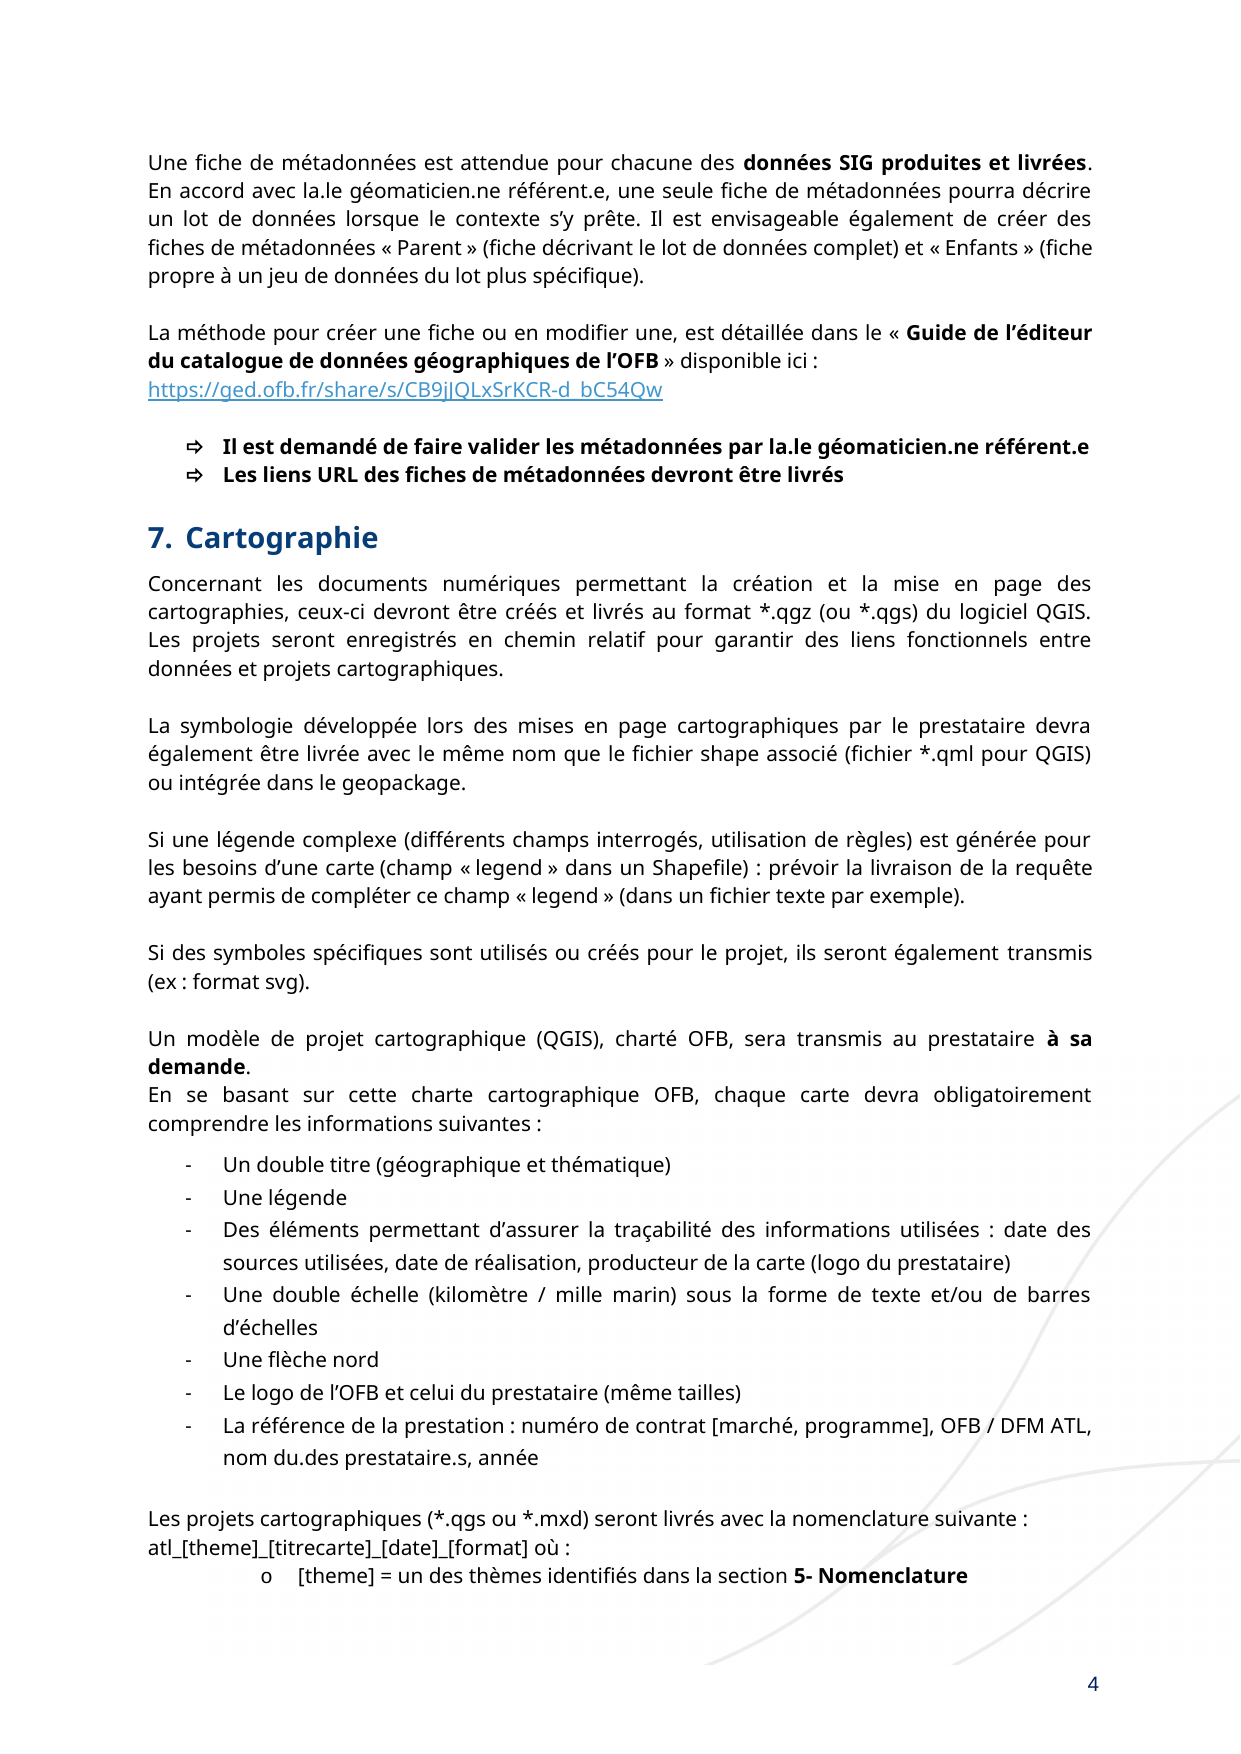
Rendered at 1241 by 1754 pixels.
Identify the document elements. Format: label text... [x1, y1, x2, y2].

list Une double échelle (kilomètre / mille marin) sous la forme de texte et/ou de barres d’échelles [185, 1280, 1093, 1341]
text La méthode pour créer une fiche ou en modifier une, est détaillée dans le « Guide de l’éditeur du catalogue de données géographiques de l’OFB » disponible ici : [148, 318, 1093, 375]
list Une légende [185, 1183, 1093, 1211]
list Un double titre (géographique et thématique) [185, 1150, 1093, 1178]
text La symbologie développée lors des mises en page cartographiques par le prestataire devra également être livrée avec le même nom que le fichier shape associé (fichier *.qml pour QGIS) ou intégrée dans le geopackage. [148, 711, 1093, 796]
list Le logo de l’OFB et celui du prestataire (même tailles) [185, 1378, 1093, 1407]
text En se basant sur cette charte cartographique OFB, chaque carte devra obligatoirement comprendre les informations suivantes : [148, 1081, 1093, 1137]
list Il est demandé de faire valider les métadonnées par la.le géomaticien.ne référent.e [185, 432, 1093, 460]
list [theme] = un des thèmes identifiés dans la section 5- Nomenclature [260, 1561, 1093, 1590]
text Si des symboles spécifiques sont utilisés ou créés pour le projet, ils seront également transmis (ex : format svg). [148, 938, 1093, 995]
text Concernant les documents numériques permettant la création et la mise en page des cartographies, ceux-ci devront être créés et livrés au format *.qgz (ou *.qgs) du logiciel QGIS. Les projets seront enregistrés en chemin relatif pour garantir des liens fonctionnels entre données et projets cartographiques. [148, 569, 1093, 682]
text Une fiche de métadonnées est attendue pour chacune des données SIG produites et livrées. En accord avec la.le géomaticien.ne référent.e, une seule fiche de métadonnées pourra décrire un lot de données lorsque le contexte s’y prête. Il est envisageable également de créer des fiches de métadonnées « Parent » (fiche décrivant le lot de données complet) et « Enfants » (fiche propre à un jeu de données du lot plus spécifique). [148, 148, 1093, 290]
text Un modèle de projet cartographique (QGIS), charté OFB, sera transmis au prestataire à sa demande. [148, 1024, 1093, 1081]
text https://ged.ofb.fr/share/s/CB9jJQLxSrKCR-d_bC54Qw [148, 375, 1093, 403]
text Si une légende complexe (différents champs interrogés, utilisation de règles) est générée pour les besoins d’une carte (champ « legend » dans un Shapefile) : prévoir la livraison de la requête ayant permis de compléter ce champ « legend » (dans un fichier texte par exemple). [148, 825, 1093, 910]
list Des éléments permettant d’assurer la traçabilité des informations utilisées : date des sources utilisées, date de réalisation, producteur de la carte (logo du prestataire) [185, 1215, 1093, 1276]
list Les liens URL des fiches de métadonnées devront être livrés [185, 460, 1093, 489]
subtitle Cartographie [148, 517, 1093, 557]
picture [205, 1047, 1241, 1665]
text Les projets cartographiques (*.qgs ou *.mxd) seront livrés avec la nomenclature suivante : atl_[theme]_[titrecarte]_[date]_[format] où : [148, 1504, 1093, 1561]
list La référence de la prestation : numéro de contrat [marché, programme], OFB / DFM ATL, nom du.des prestataire.s, année [185, 1411, 1093, 1472]
list Une flèche nord [185, 1346, 1093, 1374]
